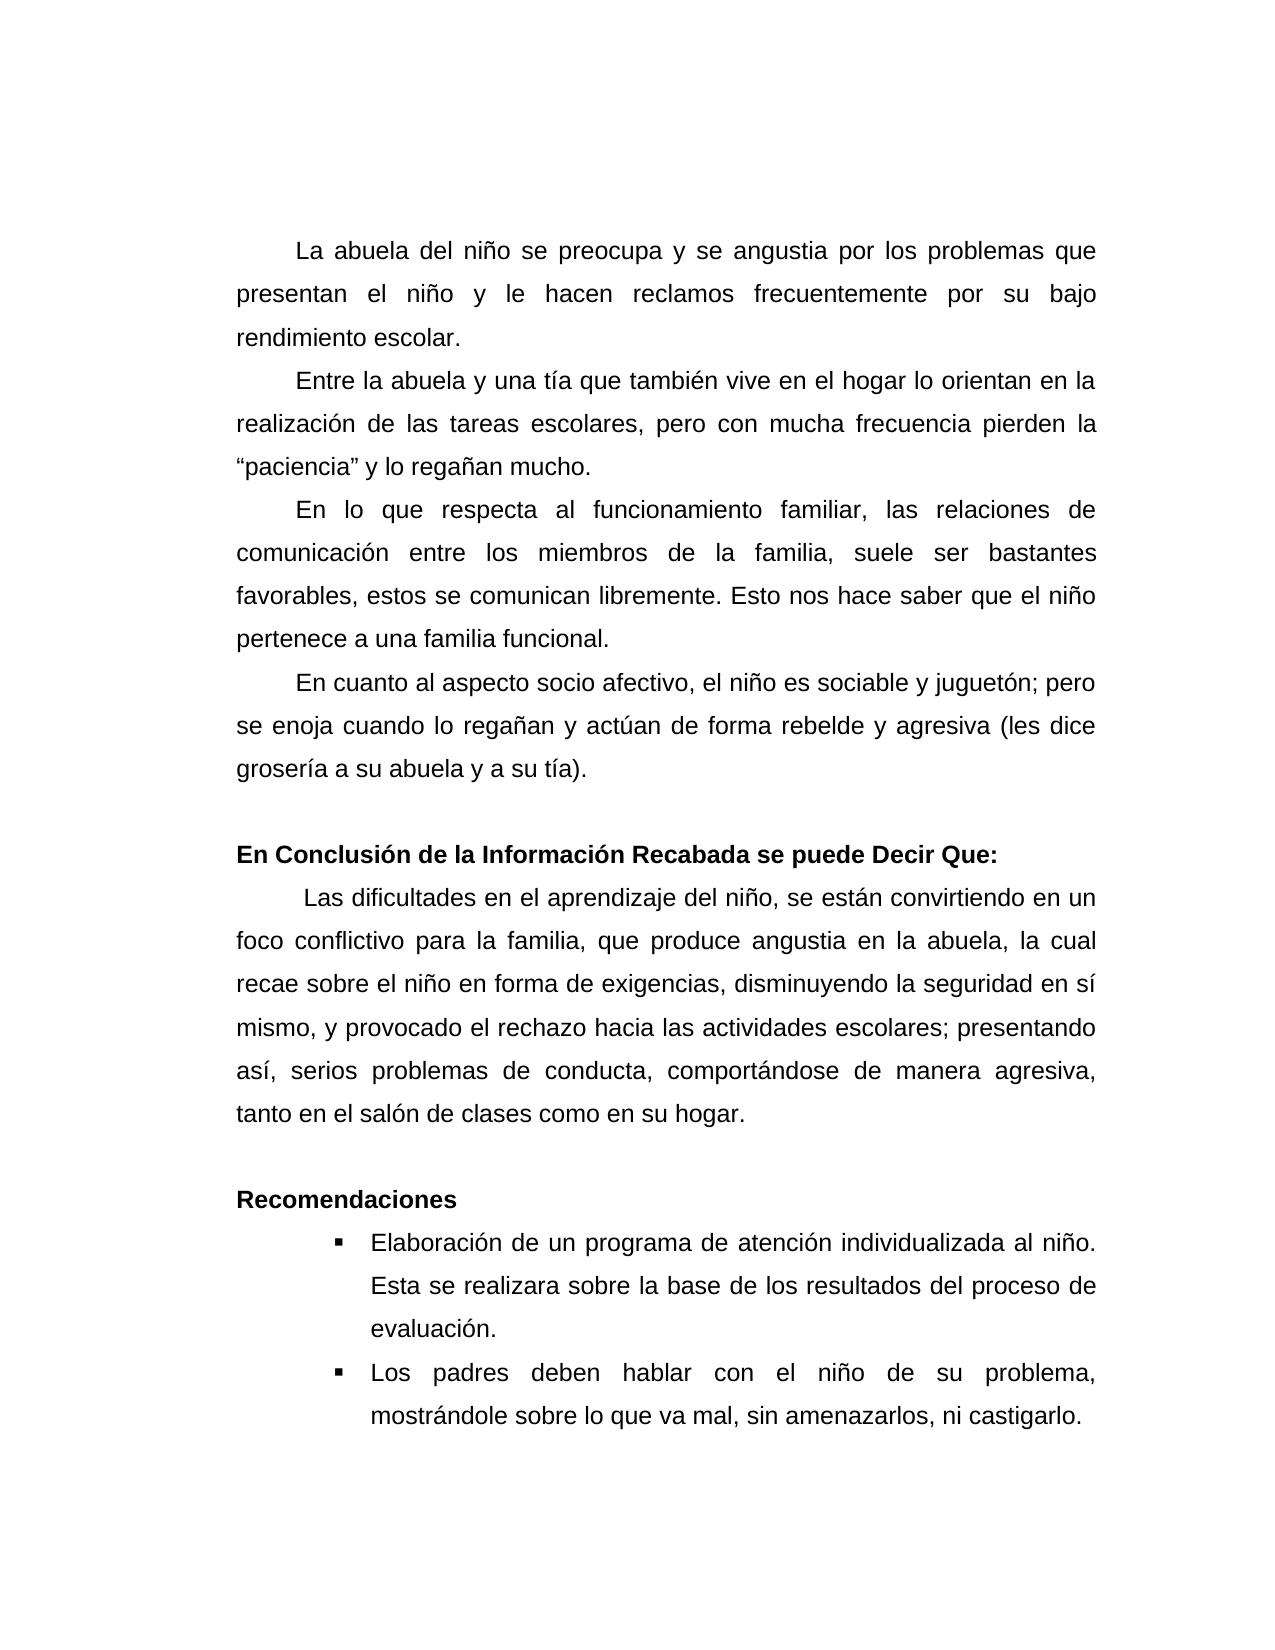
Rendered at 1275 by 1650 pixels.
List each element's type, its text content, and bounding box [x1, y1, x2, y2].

text Entre la abuela y una tía que también vive en el hogar lo orientan en la realización de las tareas escolares, pero con mucha frecuencia pierden la “paciencia” y lo regañan mucho. [236, 366, 1098, 481]
text Recomendaciones [236, 1185, 1098, 1214]
text La abuela del niño se preocupa y se angustia por los problemas que presentan el niño y le hacen reclamos frecuentemente por su bajo rendimiento escolar. [236, 236, 1098, 351]
list Elaboración de un programa de atención individualizada al niño. Esta se realizara sobre la base de los resultados del proceso de evaluación. [333, 1228, 1098, 1343]
list Los padres deben hablar con el niño de su problema, mostrándole sobre lo que va mal, sin amenazarlos, ni castigarlo. [333, 1358, 1098, 1429]
text En cuanto al aspecto socio afectivo, el niño es sociable y juguetón; pero se enoja cuando lo regañan y actúan de forma rebelde y agresiva (les dice grosería a su abuela y a su tía). [236, 667, 1098, 782]
text En lo que respecta al funcionamiento familiar, las relaciones de comunicación entre los miembros de la familia, suele ser bastantes favorables, estos se comunican libremente. Esto nos hace saber que el niño pertenece a una familia funcional. [236, 495, 1098, 653]
text Las dificultades en el aprendizaje del niño, se están convirtiendo en un foco conflictivo para la familia, que produce angustia en la abuela, la cual recae sobre el niño en forma de exigencias, disminuyendo la seguridad en sí mismo, y provocado el rechazo hacia las actividades escolares; presentando así, serios problemas de conducta, comportándose de manera agresiva, tanto en el salón de clases como en su hogar. [236, 883, 1098, 1127]
text En Conclusión de la Información Recabada se puede Decir Que: [236, 840, 1098, 869]
